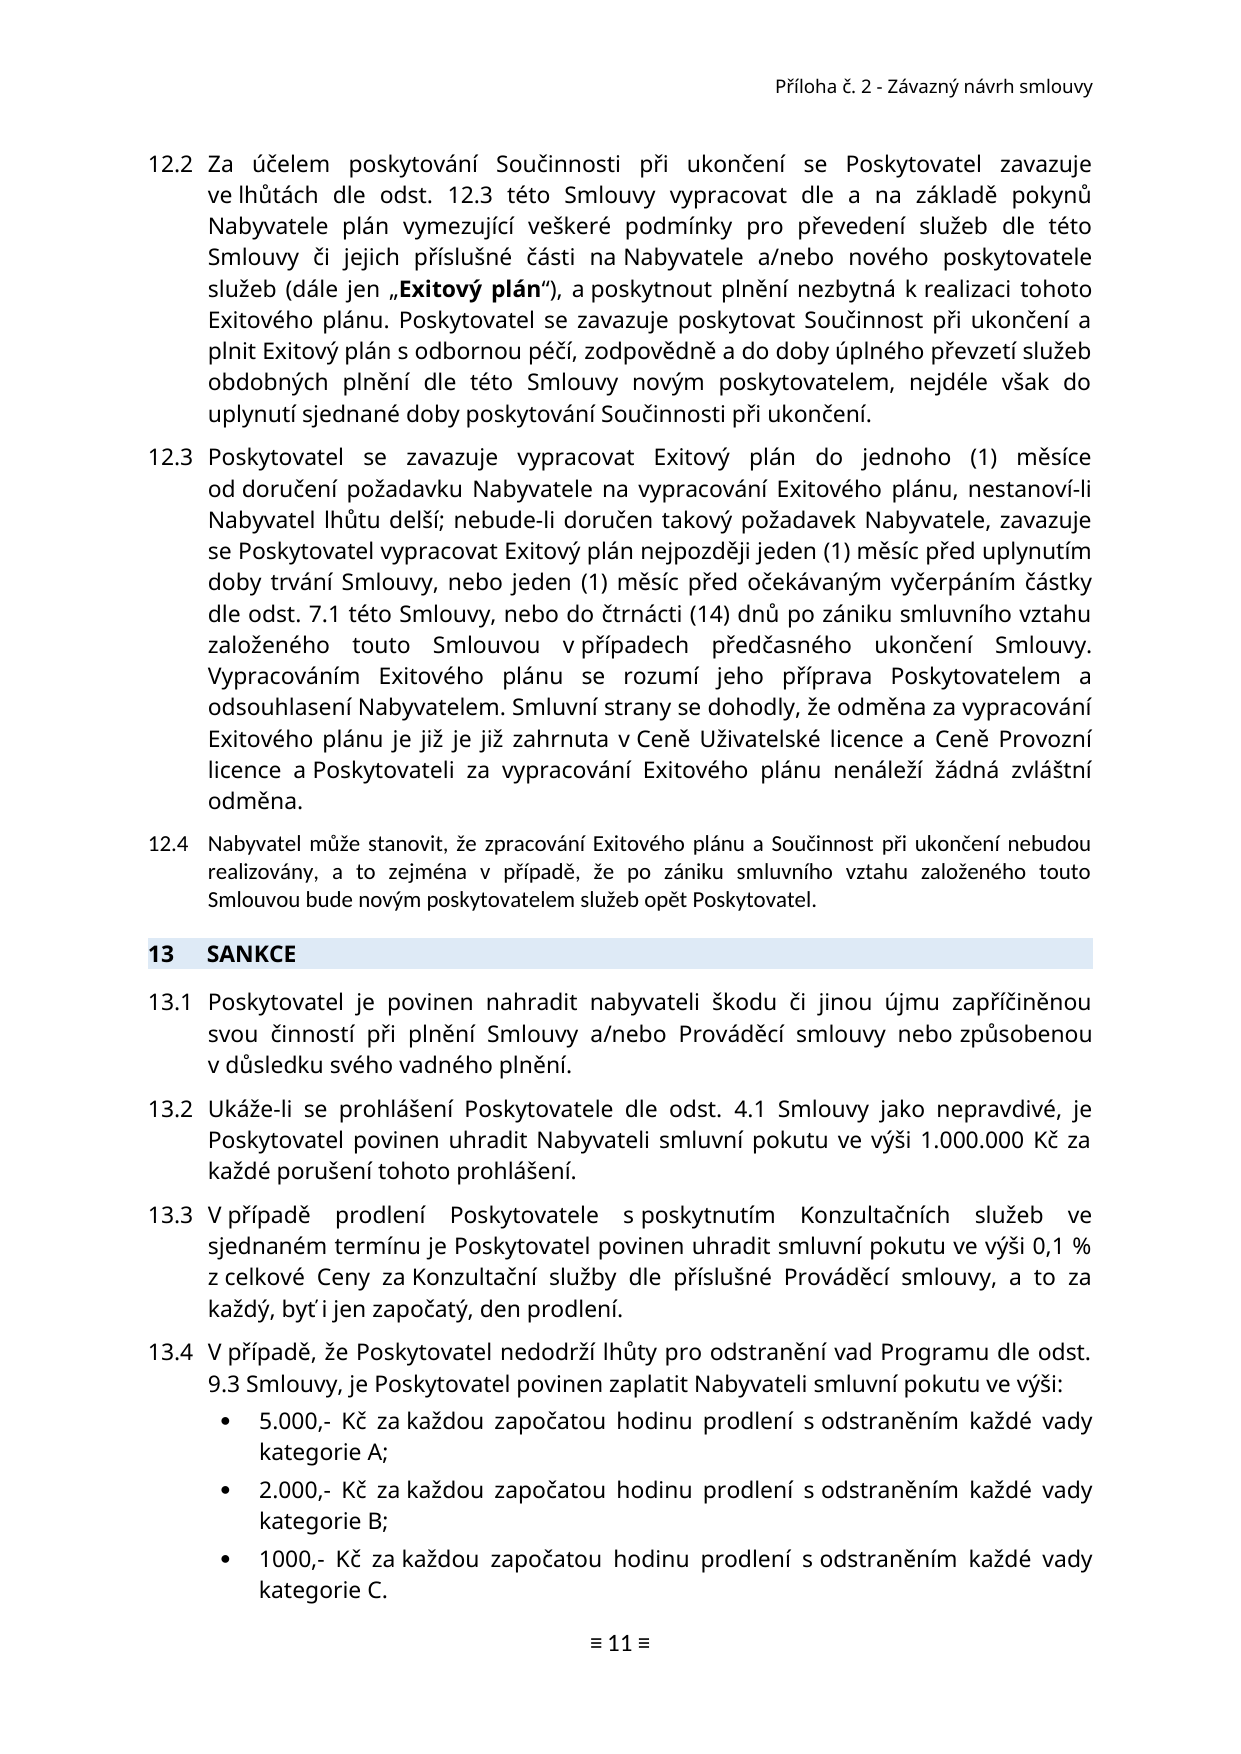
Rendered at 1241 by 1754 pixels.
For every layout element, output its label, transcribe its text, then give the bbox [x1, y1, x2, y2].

subtitle Poskytovatel je povinen nahradit nabyvateli škodu či jinou újmu zapříčiněnou svou činností při plnění Smlouvy a/nebo Prováděcí smlouvy nebo způsobenou v důsledku svého vadného plnění. [148, 986, 1093, 1080]
list 1000,- Kč za každou započatou hodinu prodlení s odstraněním každé vady kategorie C. [221, 1543, 1093, 1605]
subtitle Nabyvatel může stanovit, že zpracování Exitového plánu a Součinnost při ukončení nebudou realizovány, a to zejména v případě, že po zániku smluvního vztahu založeného touto Smlouvou bude novým poskytovatelem služeb opět Poskytovatel. [148, 829, 1093, 913]
subtitle Za účelem poskytování Součinnosti při ukončení se Poskytovatel zavazuje ve lhůtách dle odst. 12.3 této Smlouvy vypracovat dle a na základě pokynů Nabyvatele plán vymezující veškeré podmínky pro převedení služeb dle této Smlouvy či jejich příslušné části na Nabyvatele a/nebo nového poskytovatele služeb (dále jen „Exitový plán“), a poskytnout plnění nezbytná k realizaci tohoto Exitového plánu. Poskytovatel se zavazuje poskytovat Součinnost při ukončení a plnit Exitový plán s odbornou péčí, zodpovědně a do doby úplného převzetí služeb obdobných plnění dle této Smlouvy novým poskytovatelem, nejdéle však do uplynutí sjednané doby poskytování Součinnosti při ukončení. [148, 148, 1093, 429]
subtitle Poskytovatel se zavazuje vypracovat Exitový plán do jednoho (1) měsíce od doručení požadavku Nabyvatele na vypracování Exitového plánu, nestanoví-li Nabyvatel lhůtu delší; nebude-li doručen takový požadavek Nabyvatele, zavazuje se Poskytovatel vypracovat Exitový plán nejpozději jeden (1) měsíc před uplynutím doby trvání Smlouvy, nebo jeden (1) měsíc před očekávaným vyčerpáním částky dle odst. 7.1 této Smlouvy, nebo do čtrnácti (14) dnů po zániku smluvního vztahu založeného touto Smlouvou v případech předčasného ukončení Smlouvy. Vypracováním Exitového plánu se rozumí jeho příprava Poskytovatelem a odsouhlasení Nabyvatelem. Smluvní strany se dohodly, že odměna za vypracování Exitového plánu je již je již zahrnuta v Ceně Uživatelské licence a Ceně Provozní licence a Poskytovateli za vypracování Exitového plánu nenáleží žádná zvláštní odměna. [148, 441, 1093, 816]
subtitle V případě, že Poskytovatel nedodrží lhůty pro odstranění vad Programu dle odst. 9.3 Smlouvy, je Poskytovatel povinen zaplatit Nabyvateli smluvní pokutu ve výši: [148, 1336, 1093, 1399]
subtitle V případě prodlení Poskytovatele s poskytnutím Konzultačních služeb ve sjednaném termínu je Poskytovatel povinen uhradit smluvní pokutu ve výši 0,1 % z celkové Ceny za Konzultační služby dle příslušné Prováděcí smlouvy, a to za každý, byť i jen započatý, den prodlení. [148, 1199, 1093, 1324]
list 2.000,- Kč za každou započatou hodinu prodlení s odstraněním každé vady kategorie B; [221, 1474, 1093, 1536]
subtitle Ukáže-li se prohlášení Poskytovatele dle odst. 4.1 Smlouvy jako nepravdivé, je Poskytovatel povinen uhradit Nabyvateli smluvní pokutu ve výši 1.000.000 Kč za každé porušení tohoto prohlášení. [148, 1093, 1093, 1186]
list 5.000,- Kč za každou započatou hodinu prodlení s odstraněním každé vady kategorie A; [221, 1405, 1093, 1468]
subtitle Sankce [148, 938, 1093, 969]
